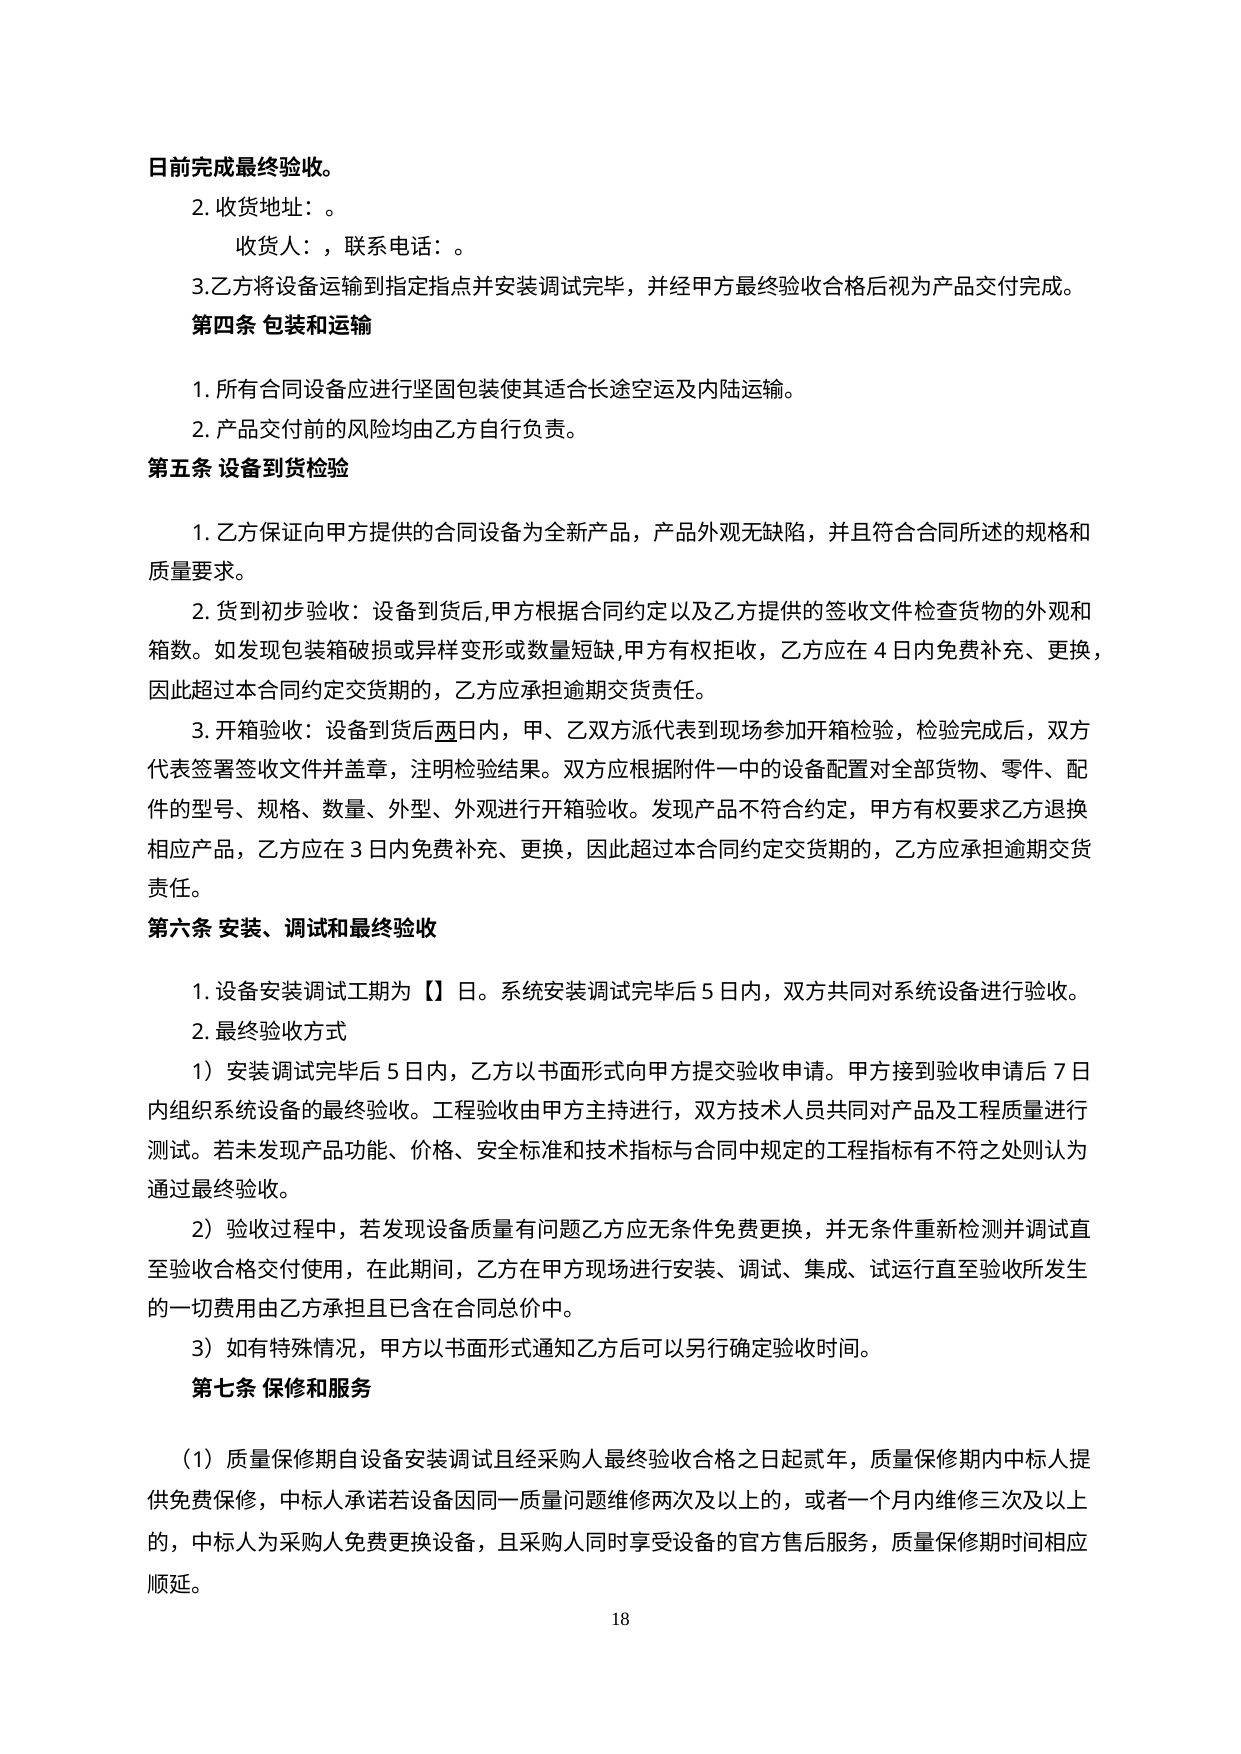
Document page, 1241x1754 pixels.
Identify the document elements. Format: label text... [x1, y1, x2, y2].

text 1. 设备安装调试工期为【】日。系统安装调试完毕后5日内，双方共同对系统设备进行验收。 [148, 974, 1092, 1006]
text 1）安装调试完毕后5日内，乙方以书面形式向甲方提交验收申请。甲方接到验收申请后7日内组织系统设备的最终验收。工程验收由甲方主持进行，双方技术人员共同对产品及工程质量进行测试。若未发现产品功能、价格、安全标准和技术指标与合同中规定的工程指标有不符之处则认为通过最终验收。 [148, 1054, 1092, 1204]
text 3）如有特殊情况，甲方以书面形式通知乙方后可以另行确定验收时间。 [148, 1331, 1092, 1363]
text 第五条 设备到货检验 [148, 451, 1092, 483]
text 第四条 包装和运输 [148, 308, 1092, 340]
text 1. 所有合同设备应进行坚固包装使其适合长途空运及内陆运输。 [148, 372, 1092, 404]
text 2. 产品交付前的风险均由乙方自行负责。 [148, 412, 1092, 443]
text 2. 货到初步验收：设备到货后,甲方根据合同约定以及乙方提供的签收文件检查货物的外观和箱数。如发现包装箱破损或异样变形或数量短缺,甲方有权拒收，乙方应在4日内免费补充、更换，因此超过本合同约定交货期的，乙方应承担逾期交货责任。 [148, 594, 1092, 705]
text 收货人：，联系电话：。 [148, 229, 1092, 261]
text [148, 150, 1092, 182]
text 第七条 保修和服务 [148, 1371, 1092, 1402]
text 3.乙方将设备运输到指定指点并安装调试完毕，并经甲方最终验收合格后视为产品交付完成。 [148, 269, 1092, 301]
text 2）验收过程中，若发现设备质量有问题乙方应无条件免费更换，并无条件重新检测并调试直至验收合格交付使用，在此期间，乙方在甲方现场进行安装、调试、集成、试运行直至验收所发生的一切费用由乙方承担且已含在合同总价中。 [148, 1212, 1092, 1323]
text 第六条 安装、调试和最终验收 [148, 911, 1092, 943]
text （1）质量保修期自设备安装调试且经采购人最终验收合格之日起贰年，质量保修期内中标人提供免费保修，中标人承诺若设备因同一质量问题维修两次及以上的，或者一个月内维修三次及以上的，中标人为采购人免费更换设备，且采购人同时享受设备的官方售后服务，质量保修期时间相应顺延。 [148, 1434, 1092, 1601]
text 2. 收货地址：。 [148, 189, 1092, 221]
text 1. 乙方保证向甲方提供的合同设备为全新产品，产品外观无缺陷，并且符合合同所述的规格和质量要求。 [148, 514, 1092, 586]
text 2. 最终验收方式 [148, 1014, 1092, 1046]
text 3. 开箱验收：设备到货后两日内，甲、乙双方派代表到现场参加开箱检验，检验完成后，双方代表签署签收文件并盖章，注明检验结果。双方应根据附件一中的设备配置对全部货物、零件、配件的型号、规格、数量、外型、外观进行开箱验收。发现产品不符合约定，甲方有权要求乙方退换相应产品，乙方应在3日内免费补充、更换，因此超过本合同约定交货期的，乙方应承担逾期交货责任。 [148, 713, 1092, 903]
